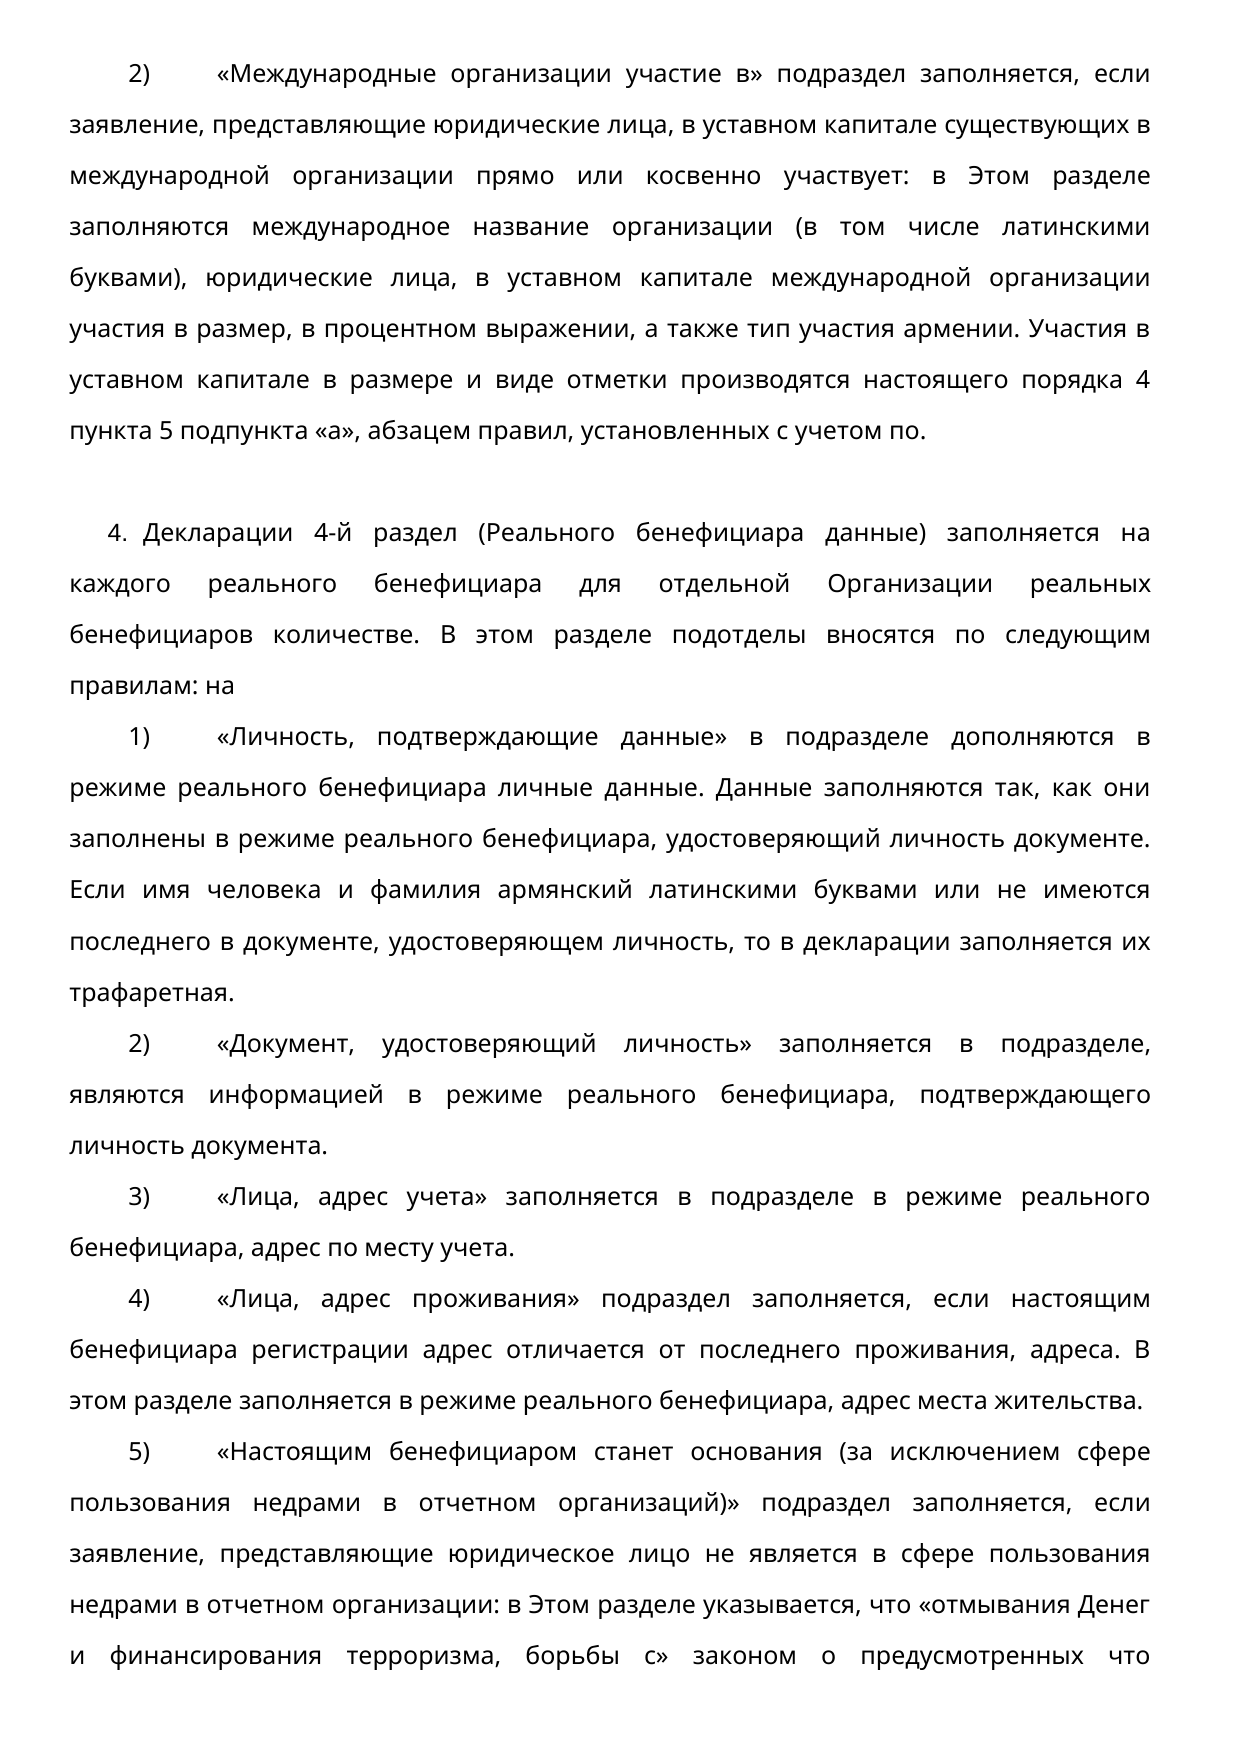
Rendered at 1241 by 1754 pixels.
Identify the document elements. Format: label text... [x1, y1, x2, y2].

list «Лица, адрес проживания» подраздел заполняется, если настоящим бенефициара регистрации адрес отличается от последнего проживания, адреса. В этом разделе заполняется в режиме реального бенефициара, адрес места жительства. [69, 1281, 1152, 1417]
list «Международные организации участие в» подраздел заполняется, если заявление, представляющие юридические лица, в уставном капитале существующих в международной организации прямо или косвенно участвует: в Этом разделе заполняются международное название организации (в том числе латинскими буквами), юридические лица, в уставном капитале международной организации участия в размер, в процентном выражении, а также тип участия армении. Участия в уставном капитале в размере и виде отметки производятся настоящего порядка 4 пункта 5 подпункта «а», абзацем правил, установленных с учетом по. [69, 56, 1152, 447]
list «Личность, подтверждающие данные» в подразделе дополняются в режиме реального бенефициара личные данные. Данные заполняются так, как они заполнены в режиме реального бенефициара, удостоверяющий личность документе. Если имя человека и фамилия армянский латинскими буквами или не имеются последнего в документе, удостоверяющем личность, то в декларации заполняется их трафаретная. [69, 719, 1152, 1008]
list «Документ, удостоверяющий личность» заполняется в подразделе, являются информацией в режиме реального бенефициара, подтверждающего личность документа. [69, 1025, 1152, 1161]
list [69, 1434, 1152, 1672]
list «Лица, адрес учета» заполняется в подразделе в режиме реального бенефициара, адрес по месту учета. [69, 1178, 1152, 1263]
list Декларации 4-й раздел (Реального бенефициара данные) заполняется на каждого реального бенефициара для отдельной Организации реальных бенефициаров количестве. В этом разделе подотделы вносятся по следующим правилам: на [69, 515, 1152, 702]
